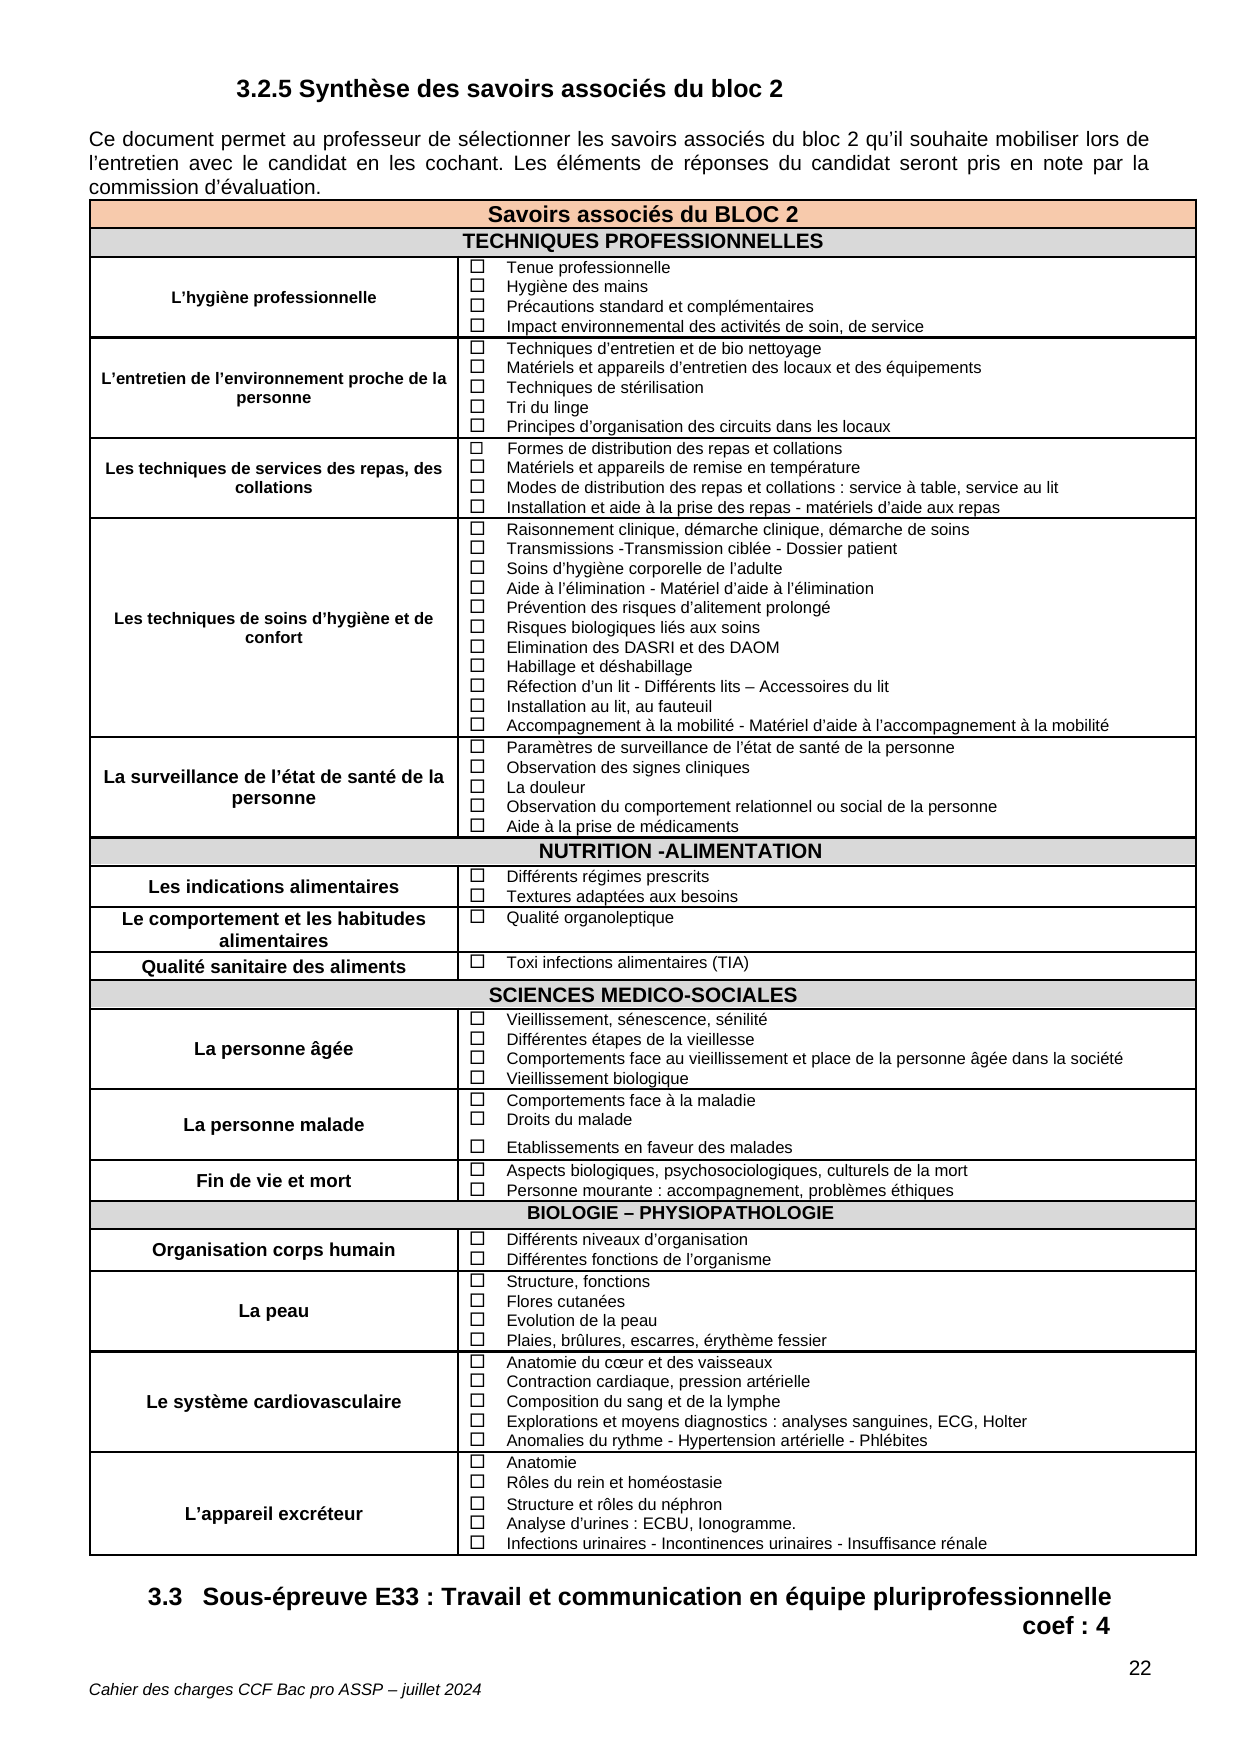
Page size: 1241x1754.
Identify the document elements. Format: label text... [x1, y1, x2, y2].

table_cell BIOLOGIE – PHYSIOPATHOLOGIE [91, 1202, 1195, 1228]
table_cell SCIENCES MEDICO-SOCIALES [91, 981, 1195, 1007]
table_cell Aspects biologiques, psychosociologiques, culturels de la mort Personne mourante : accompagnement, problèmes éthiques [459, 1161, 1195, 1200]
table_cell TECHNIQUES PROFESSIONNELLES [91, 229, 1195, 256]
table_cell Différents niveaux d’organisation Différentes fonctions de l’organisme [459, 1230, 1195, 1269]
table_cell Fin de vie et mort [91, 1161, 457, 1200]
table_cell L’entretien de l’environnement proche de la personne [91, 339, 457, 437]
table_cell Anatomie du cœur et des vaisseaux Contraction cardiaque, pression artérielle Composition du sang et de la lymphe Explorations et moyens diagnostics : analyses sanguines, ECG, Holter Anomalies du rythme - Hypertension artérielle - Phlébites [459, 1353, 1195, 1451]
table_cell Toxi infections alimentaires (TIA) [459, 953, 1195, 979]
table_cell Qualité organoleptique [459, 908, 1195, 951]
table_cell Le système cardiovasculaire [91, 1353, 457, 1451]
table_cell Vieillissement, sénescence, sénilité Différentes étapes de la vieillesse Comportements face au vieillissement et place de la personne âgée dans la société Vieillissement biologique [459, 1010, 1195, 1088]
table_cell Paramètres de surveillance de l’état de santé de la personne Observation des signes cliniques La douleur Observation du comportement relationnel ou social de la personne Aide à la prise de médicaments [459, 738, 1195, 836]
text Ce document permet au professeur de sélectionner les savoirs associés du bloc 2 qu’il souhaite mobiliser lors de l’entretien avec le candidat en les cochant. Les éléments de réponses du candidat seront pris en note par la commission d’évaluation. [89, 127, 1152, 198]
table_cell Comportements face à la maladie Droits du malade Etablissements en faveur des malades [459, 1090, 1195, 1158]
table_cell Structure, fonctions Flores cutanées Evolution de la peau Plaies, brûlures, escarres, érythème fessier [459, 1272, 1195, 1350]
table_cell Structure et rôles du néphron Analyse d’urines : ECBU, Ionogramme. Infections urinaires - Incontinences urinaires - Insuffisance rénale [459, 1493, 1195, 1553]
text 3.2.5 Synthèse des savoirs associés du bloc 2 [162, 74, 1152, 103]
table_cell Organisation corps humain [91, 1230, 457, 1269]
table_cell Les techniques de services des repas, des collations [91, 439, 457, 517]
table_cell Qualité sanitaire des aliments [91, 953, 457, 979]
table_cell Raisonnement clinique, démarche clinique, démarche de soins Transmissions -Transmission ciblée - Dossier patient Soins d’hygiène corporelle de l’adulte Aide à l’élimination - Matériel d’aide à l’élimination Prévention des risques d’alitement prolongé Risques biologiques liés aux soins Elimination des DASRI et des DAOM Habillage et déshabillage Réfection d’un lit - Différents lits – Accessoires du lit Installation au lit, au fauteuil Accompagnement à la mobilité - Matériel d’aide à l’accompagnement à la mobilité [459, 519, 1195, 736]
table_cell Formes de distribution des repas et collations Matériels et appareils de remise en température Modes de distribution des repas et collations : service à table, service au lit Installation et aide à la prise des repas - matériels d’aide aux repas [459, 439, 1195, 517]
table_cell Les indications alimentaires [91, 867, 457, 906]
table_cell Le comportement et les habitudes alimentaires [91, 908, 457, 951]
table_cell L’hygiène professionnelle [91, 258, 457, 336]
table_cell Tenue professionnelle Hygiène des mains Précautions standard et complémentaires Impact environnemental des activités de soin, de service [459, 258, 1195, 336]
table_header Savoirs associés du BLOC 2 [91, 201, 1195, 227]
table_cell La surveillance de l’état de santé de la personne [91, 738, 457, 836]
table_cell Anatomie Rôles du rein et homéostasie [459, 1453, 1195, 1492]
table_cell La personne âgée [91, 1010, 457, 1088]
table_cell La peau [91, 1272, 457, 1350]
table_cell L’appareil excréteur [91, 1453, 457, 1553]
table_cell Techniques d’entretien et de bio nettoyage Matériels et appareils d’entretien des locaux et des équipements Techniques de stérilisation Tri du linge Principes d’organisation des circuits dans les locaux [459, 339, 1195, 437]
table_cell Les techniques de soins d’hygiène et de confort [91, 519, 457, 736]
list Sous-épreuve E33 : Travail et communication en équipe pluriprofessionnelle coef : 4 [148, 1582, 1152, 1639]
table_cell Différents régimes prescrits Textures adaptées aux besoins [459, 867, 1195, 906]
table_cell NUTRITION -ALIMENTATION [91, 839, 1195, 864]
table_cell La personne malade [91, 1090, 457, 1158]
